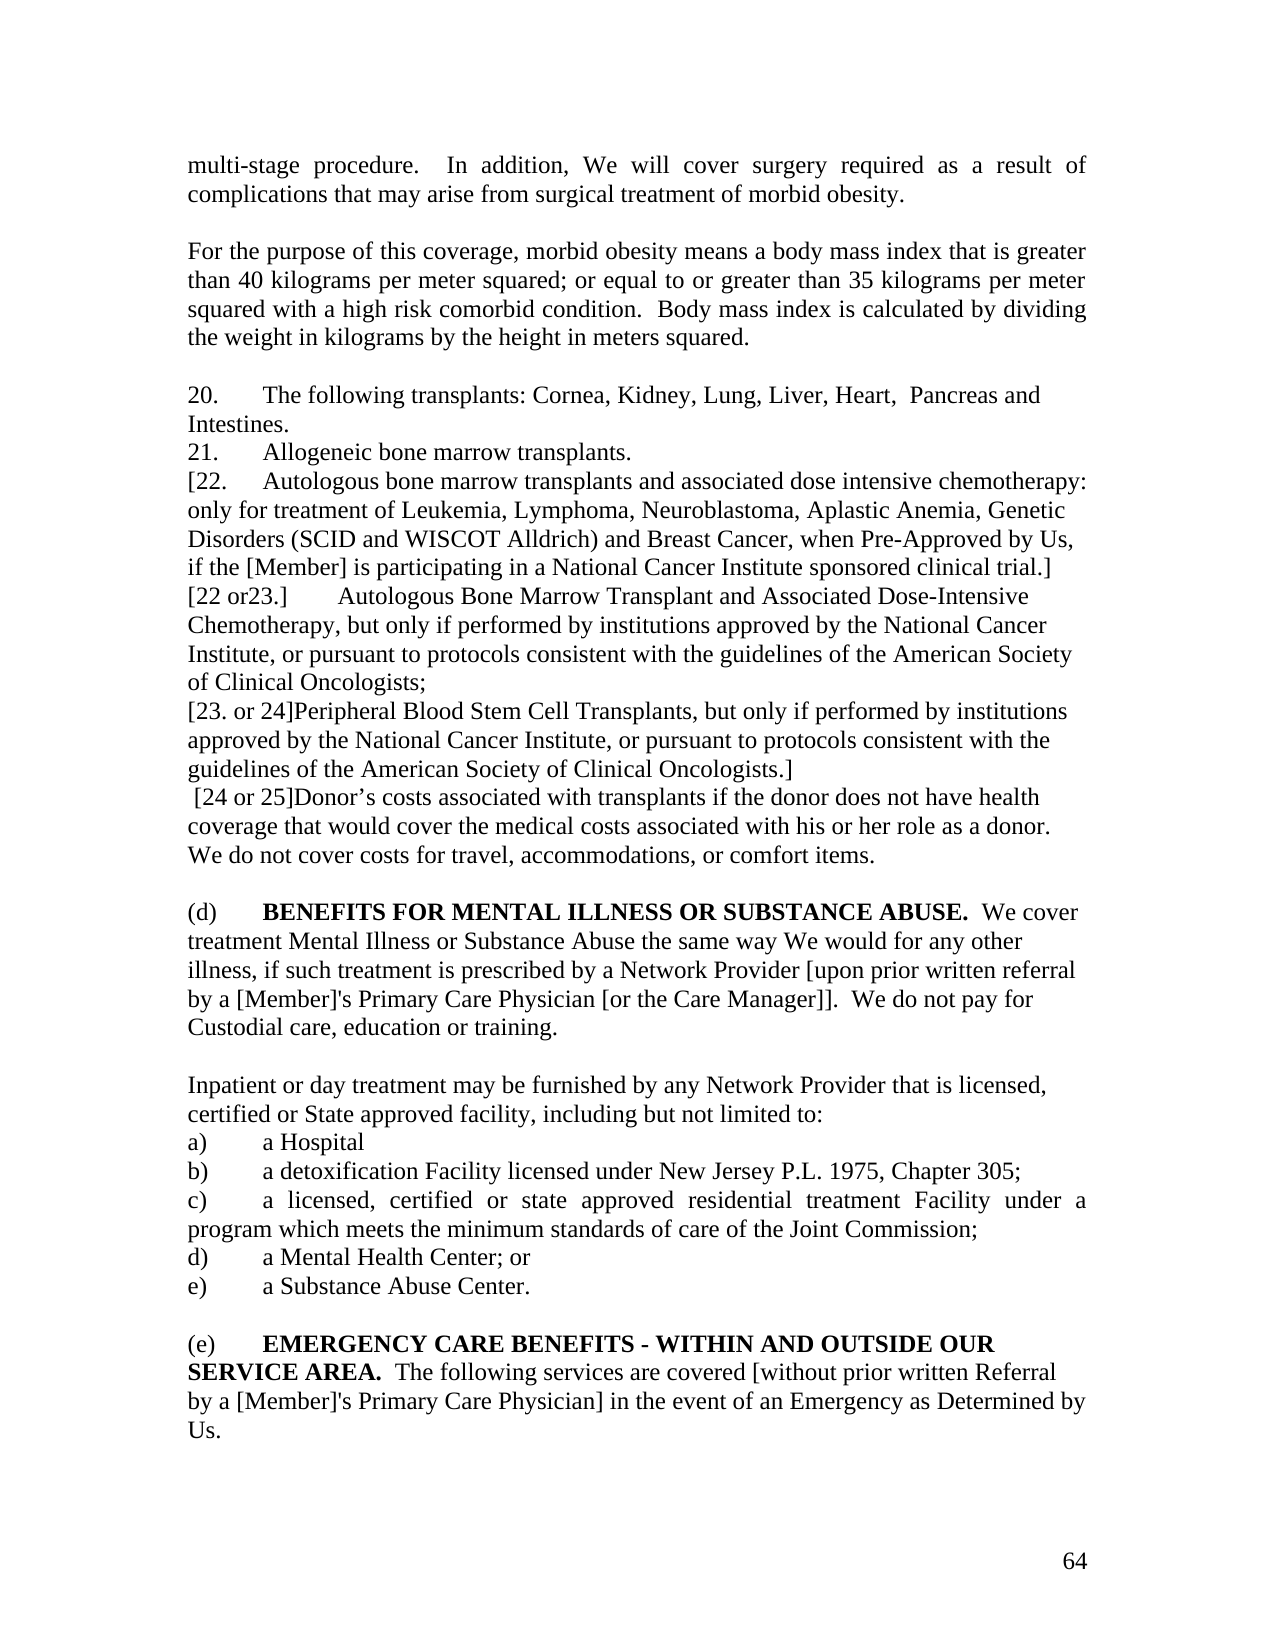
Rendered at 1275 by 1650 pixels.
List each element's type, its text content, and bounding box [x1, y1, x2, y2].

list a Hospital [187, 1127, 1087, 1156]
text For the purpose of this coverage, morbid obesity means a body mass index that is greater than 40 kilograms per meter squared; or equal to or greater than 35 kilograms per meter squared with a high risk comorbid condition. Body mass index is calculated by dividing the weight in kilograms by the height in meters squared. [187, 236, 1087, 351]
text [22. Autologous bone marrow transplants and associated dose intensive chemotherapy: only for treatment of Leukemia, Lymphoma, Neuroblastoma, Aplastic Anemia, Genetic Disorders (SCID and WISCOT Alldrich) and Breast Cancer, when Pre-Approved by Us, if the [Member] is participating in a National Cancer Institute sponsored clinical trial.] [187, 466, 1087, 581]
list a detoxification Facility licensed under New Jersey P.L. 1975, Chapter 305; [187, 1156, 1087, 1185]
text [187, 150, 1087, 207]
text 20. The following transplants: Cornea, Kidney, Lung, Liver, Heart, Pancreas and Intestines. [187, 380, 1087, 437]
list a licensed, certified or state approved residential treatment Facility under a program which meets the minimum standards of care of the Joint Commission; [187, 1185, 1087, 1242]
list a Mental ; or [187, 1242, 1087, 1271]
text 21. Allogeneic bone marrow transplants. [187, 437, 1087, 466]
text (e) EMERGENCY CARE BENEFITS - WITHIN AND OUTSIDE OUR SERVICE AREA. The following services are covered [without prior written Referral by a [Member]'s Primary Care Physician] in the event of an Emergency as Determined by Us. [187, 1329, 1087, 1444]
text (d) BENEFITS FOR MENTAL ILLNESS OR SUBSTANCE ABUSE. We cover treatment Mental Illness or Substance Abuse the same way We would for any other illness, if such treatment is prescribed by a Network Provider [upon prior written referral by a [Member]'s Primary Care Physician [or the Care Manager]]. We do not pay for Custodial care, education or training. [187, 897, 1087, 1041]
list a . [187, 1271, 1087, 1300]
text Inpatient or day treatment may be furnished by any Network Provider that is licensed, certified or State approved facility, including but not limited to: [187, 1070, 1087, 1127]
text [23. or 24]Peripheral Blood Stem Cell Transplants, but only if performed by institutions approved by the National Cancer Institute, or pursuant to protocols consistent with the guidelines of the American Society of Clinical Oncologists.] [187, 696, 1087, 782]
text [22 or23.] Autologous Bone Marrow Transplant and Associated Dose-Intensive Chemotherapy, but only if performed by institutions approved by the National Cancer Institute, or pursuant to protocols consistent with the guidelines of the American Society of Clinical Oncologists; [187, 581, 1087, 696]
text [24 or 25]Donor’s costs associated with transplants if the donor does not have health coverage that would cover the medical costs associated with his or her role as a donor. We do not cover costs for travel, accommodations, or comfort items. [187, 782, 1087, 869]
